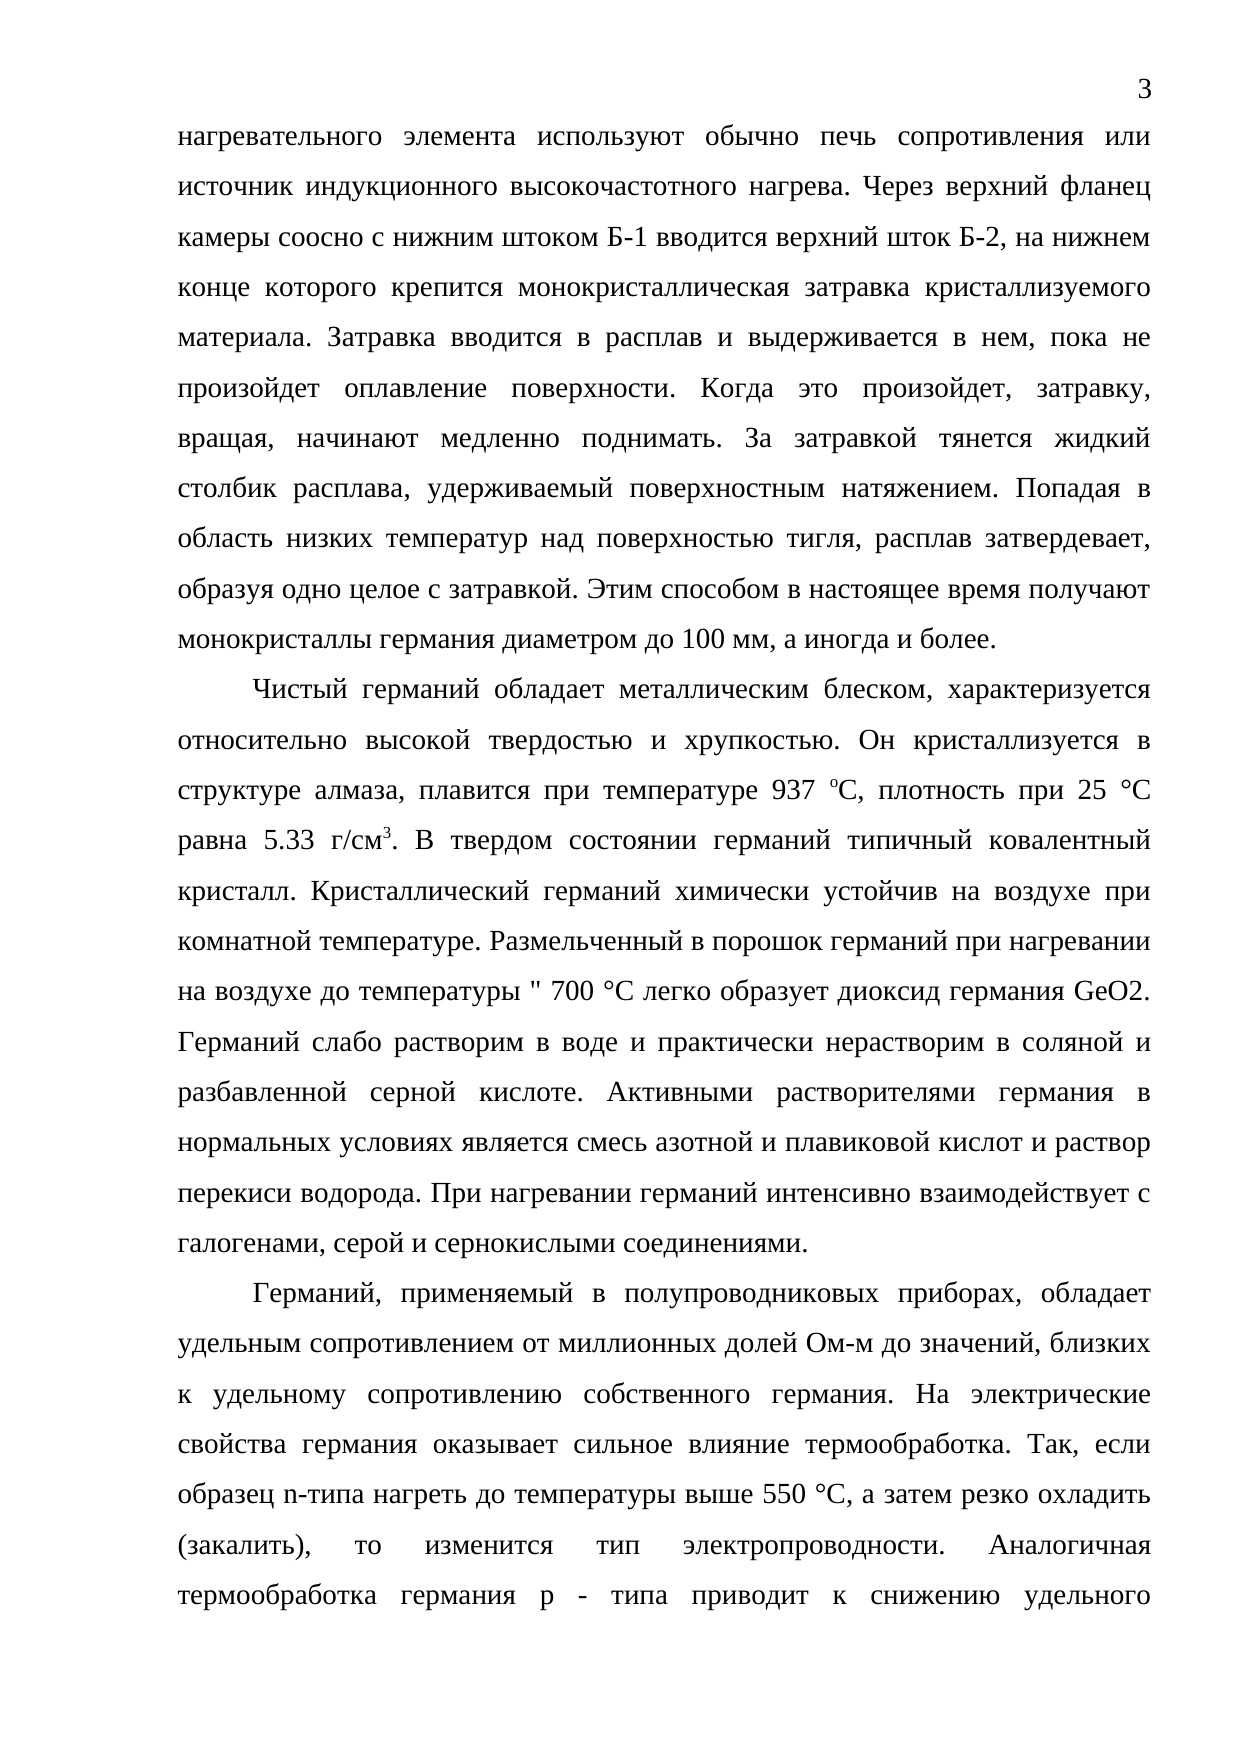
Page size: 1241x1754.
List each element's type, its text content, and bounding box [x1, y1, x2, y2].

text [177, 1275, 1152, 1611]
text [177, 118, 1152, 655]
text Чистый германий обладает металлическим блеском, характеризуется относительно высокой твердостью и хрупкостью. Он кристаллизуется в структуре алмаза, плавится при температуре 937 oС, плотность при 25 °С равна 5.33 г/см3. В твердом состоянии германий типичный ковалентный кристалл. Кристаллический германий химически устойчив на воздухе при комнатной температуре. Размельченный в порошок германий при нагревании на воздухе до температуры " 700 °С легко образует диоксид германия GeO2. Германий слабо растворим в воде и практически нерастворим в соляной и разбавленной серной кислоте. Активными растворителями германия в нормальных условиях является смесь азотной и плавиковой кислот и раствор перекиси водорода. При нагревании германий интенсивно взаимодействует с галогенами, серой и сернокислыми соединениями. [177, 672, 1152, 1258]
